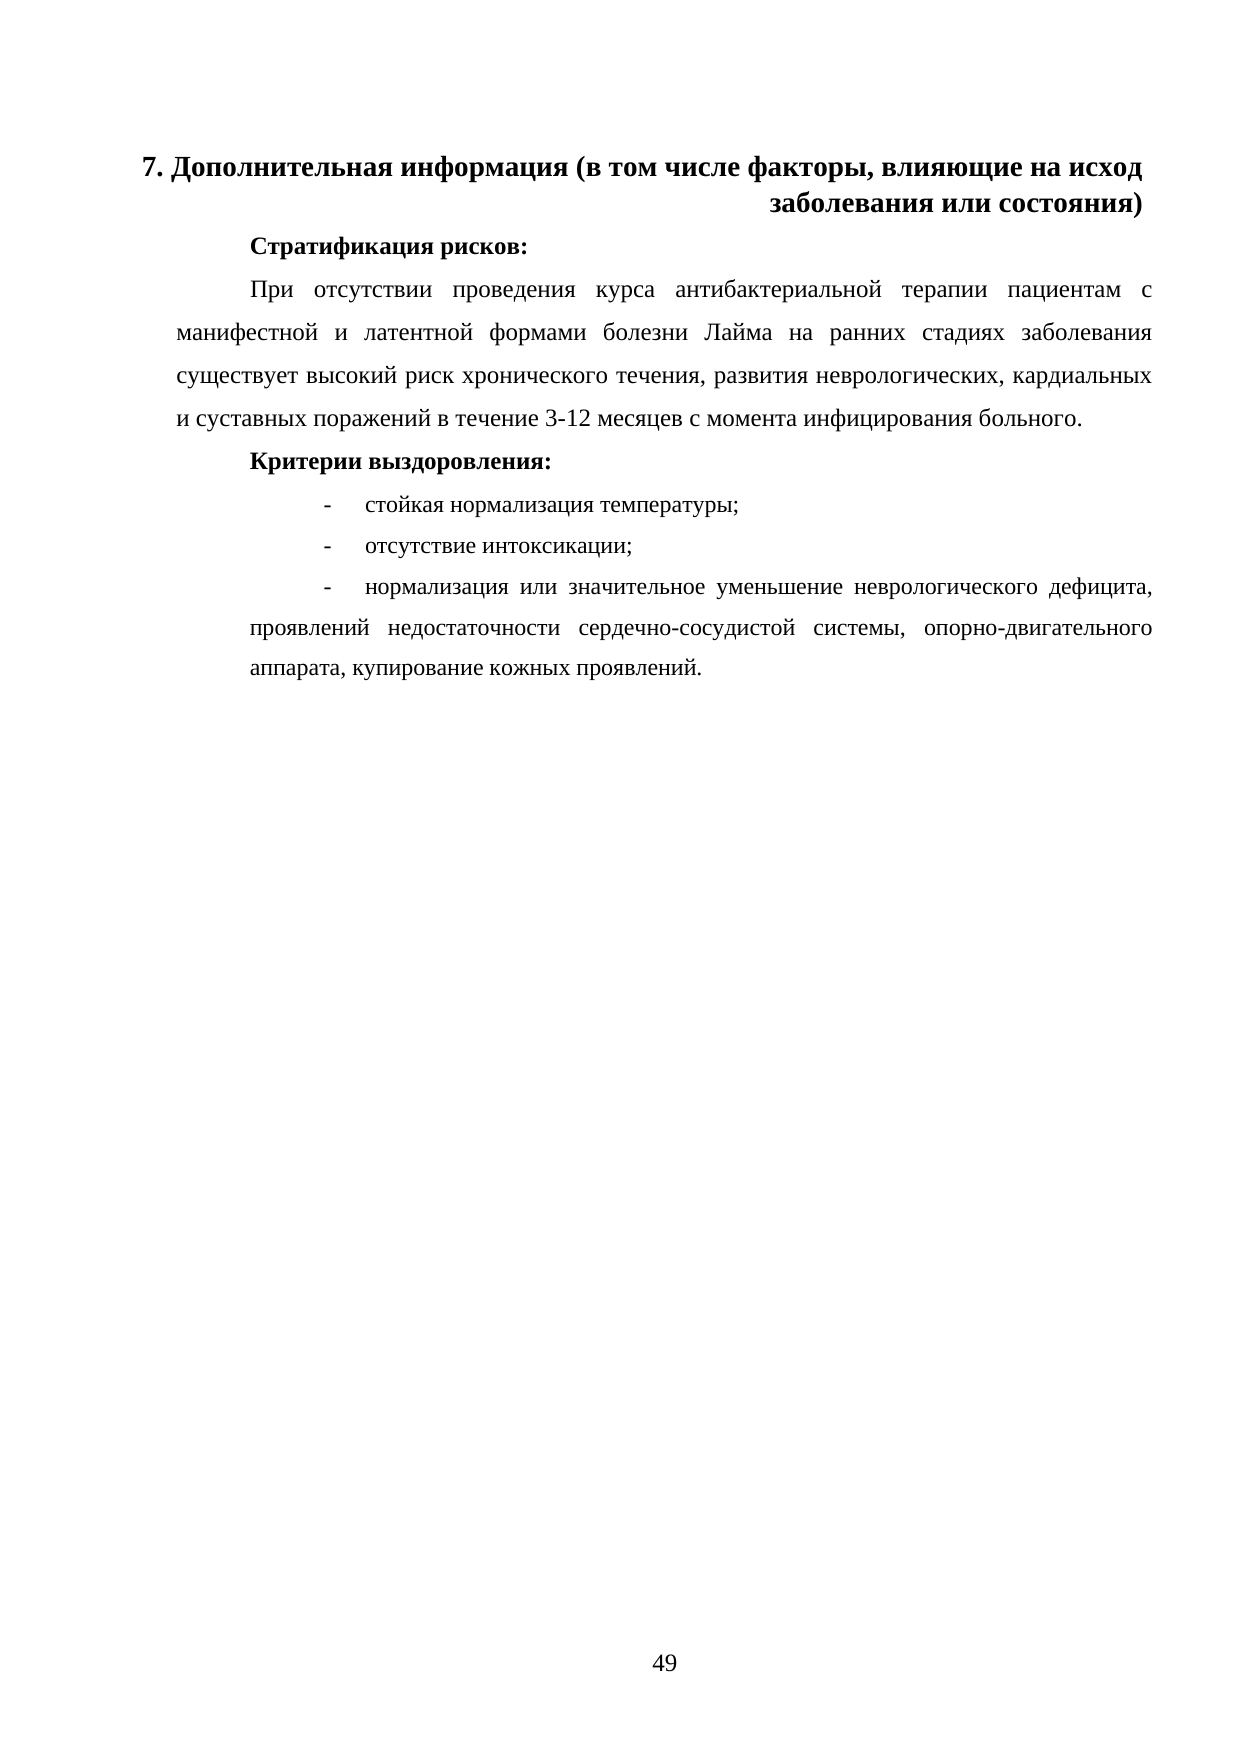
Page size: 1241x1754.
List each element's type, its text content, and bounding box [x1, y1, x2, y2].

list стойкая нормализация температуры; [249, 489, 1154, 517]
list нормализация или значительное уменьшение неврологического дефицита, проявлений недостаточности сердечно-сосудистой системы, опорно-двигательного аппарата, купирование кожных проявлений. [249, 572, 1154, 681]
text Стратификация рисков: [249, 231, 1207, 260]
text Критерии выздоровления: [249, 446, 1207, 475]
text При отсутствии проведения курса антибактериальной терапии пациентам с манифестной и латентной формами болезни Лайма на ранних стадиях заболевания существует высокий риск хронического течения, развития неврологических, кардиальных и суставных поражений в течение 3-12 месяцев с момента инфицирования больного. [176, 274, 1153, 432]
list отсутствие интоксикации; [249, 531, 1154, 558]
subtitle 7. Дополнительная информация (в том числе факторы, влияющие на исход заболевания или состояния) [140, 149, 1143, 219]
